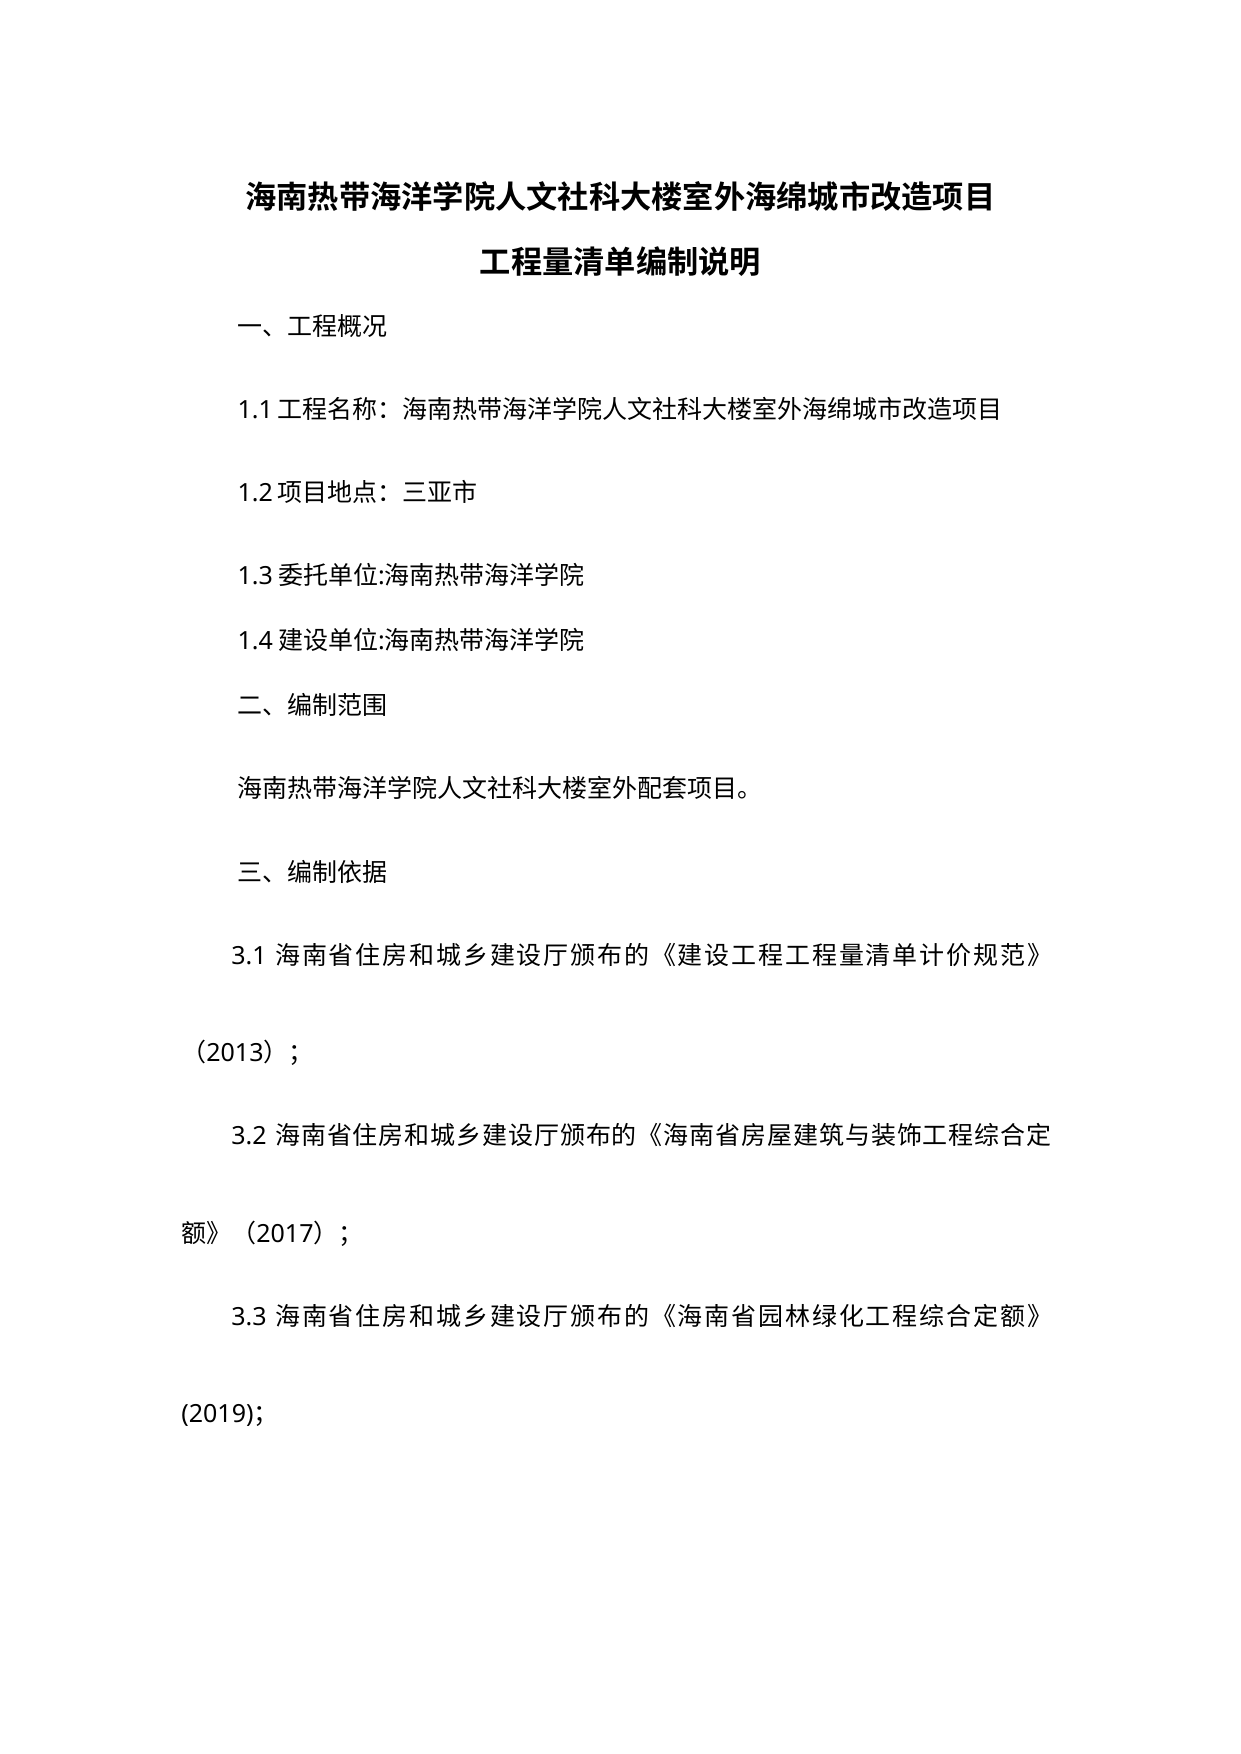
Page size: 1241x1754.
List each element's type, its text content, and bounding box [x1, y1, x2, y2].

list 1.3委托单位:海南热带海洋学院 [187, 541, 1053, 606]
list 海南省住房和城乡建设厅颁布的《建设工程工程量清单计价规范》（2013）； [181, 921, 1053, 1083]
list 海南省住房和城乡建设厅颁布的《海南省园林绿化工程综合定额》(2019)； [181, 1282, 1053, 1444]
text 海南热带海洋学院人文社科大楼室外海绵城市改造项目 [187, 162, 1053, 227]
list 1.4建设单位:海南热带海洋学院 [187, 606, 1053, 671]
text 工程量清单编制说明 [187, 227, 1053, 292]
list 海南省住房和城乡建设厅颁布的《海南省房屋建筑与装饰工程综合定额》（2017）； [181, 1101, 1053, 1264]
text 1.1工程名称：海南热带海洋学院人文社科大楼室外海绵城市改造项目 [237, 375, 1053, 440]
text 二、编制范围 [187, 671, 1053, 736]
text 海南热带海洋学院人文社科大楼室外配套项目。 [187, 754, 1053, 819]
text 三、编制依据 [187, 838, 1053, 903]
text 一、工程概况 [187, 292, 1053, 357]
text 1.2项目地点：三亚市 [237, 458, 1053, 523]
